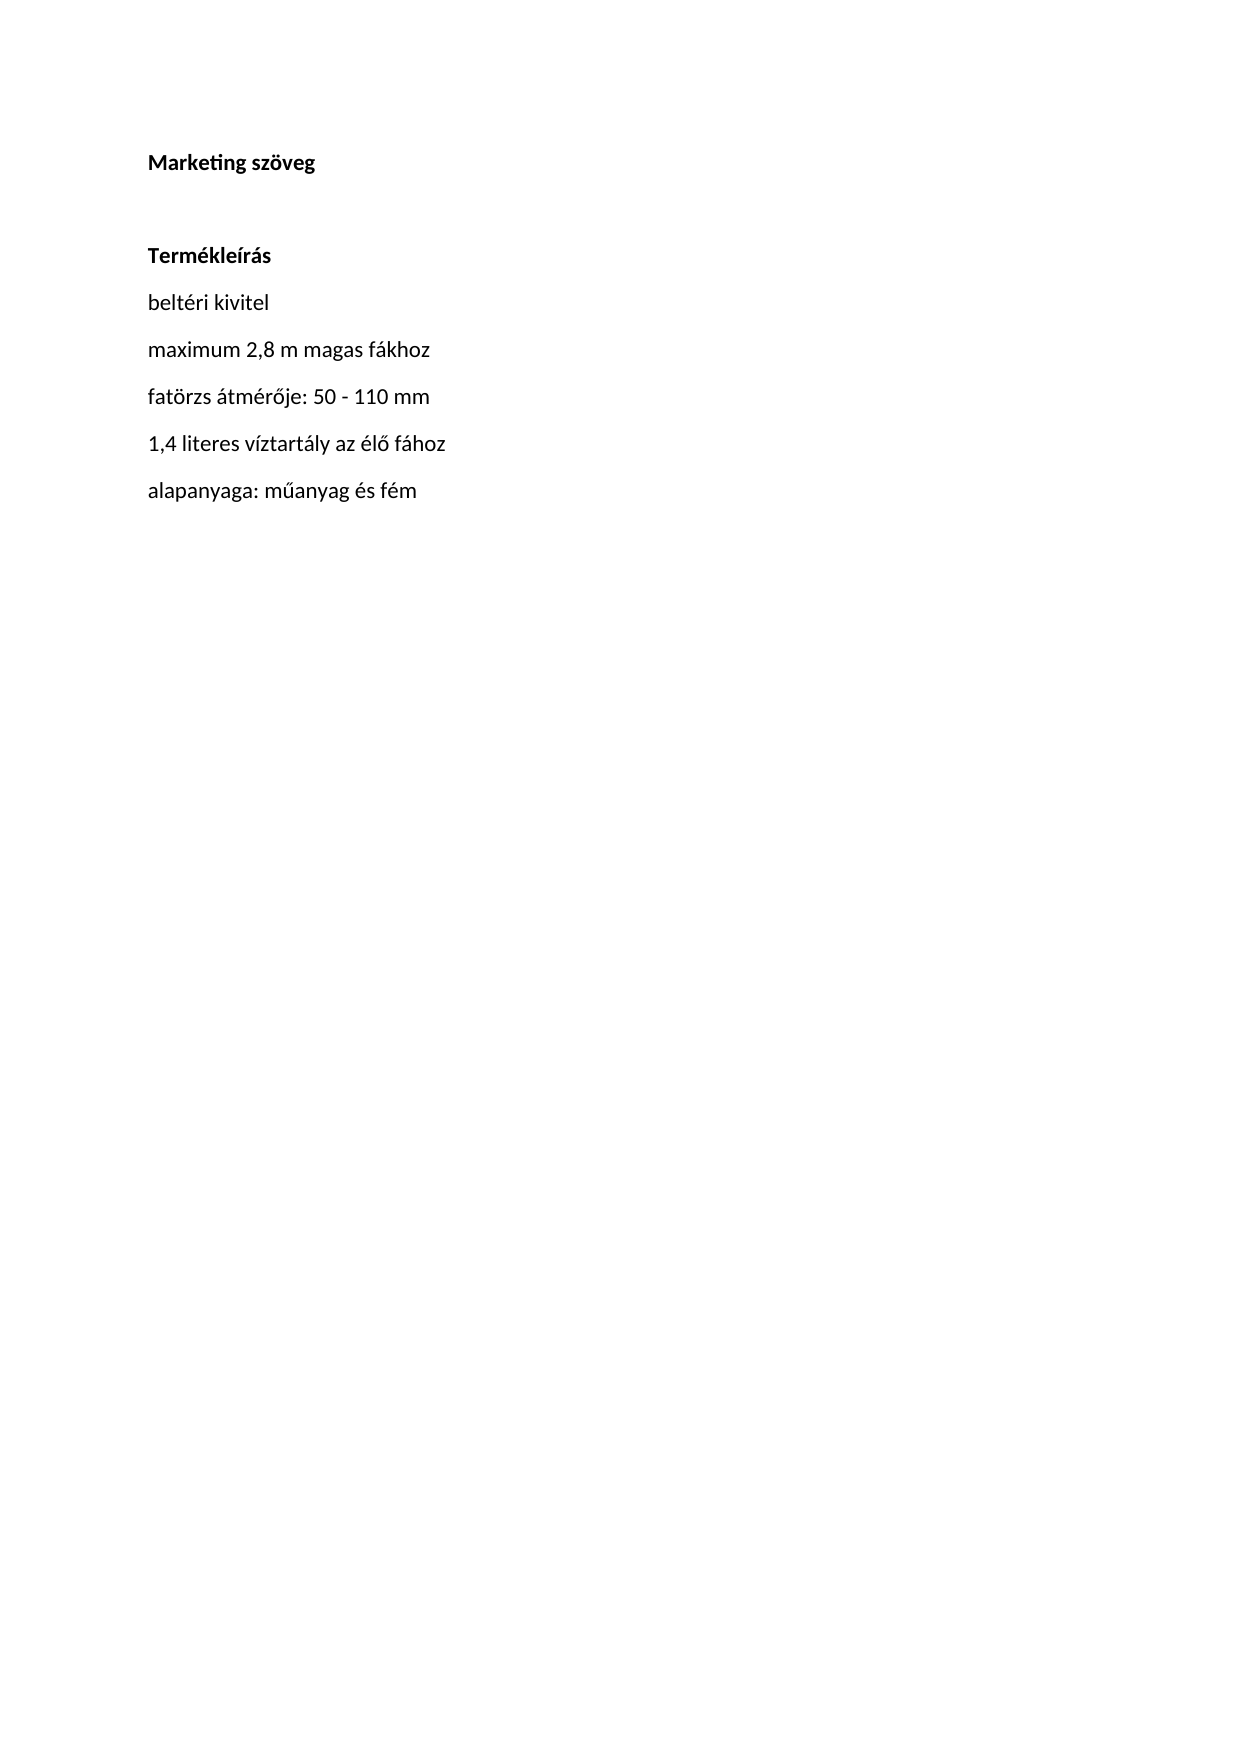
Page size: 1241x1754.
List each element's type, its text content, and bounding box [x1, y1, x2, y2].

text Termékleírás [148, 241, 1093, 269]
text maximum 2,8 m magas fákhoz [148, 335, 1093, 363]
text beltéri kivitel [148, 288, 1093, 316]
text 1,4 literes víztartály az élő fához [148, 429, 1093, 457]
text Marketing szöveg [148, 148, 1093, 176]
text fatörzs átmérője: 50 - 110 mm [148, 382, 1093, 410]
text alapanyaga: műanyag és fém [148, 476, 1093, 504]
